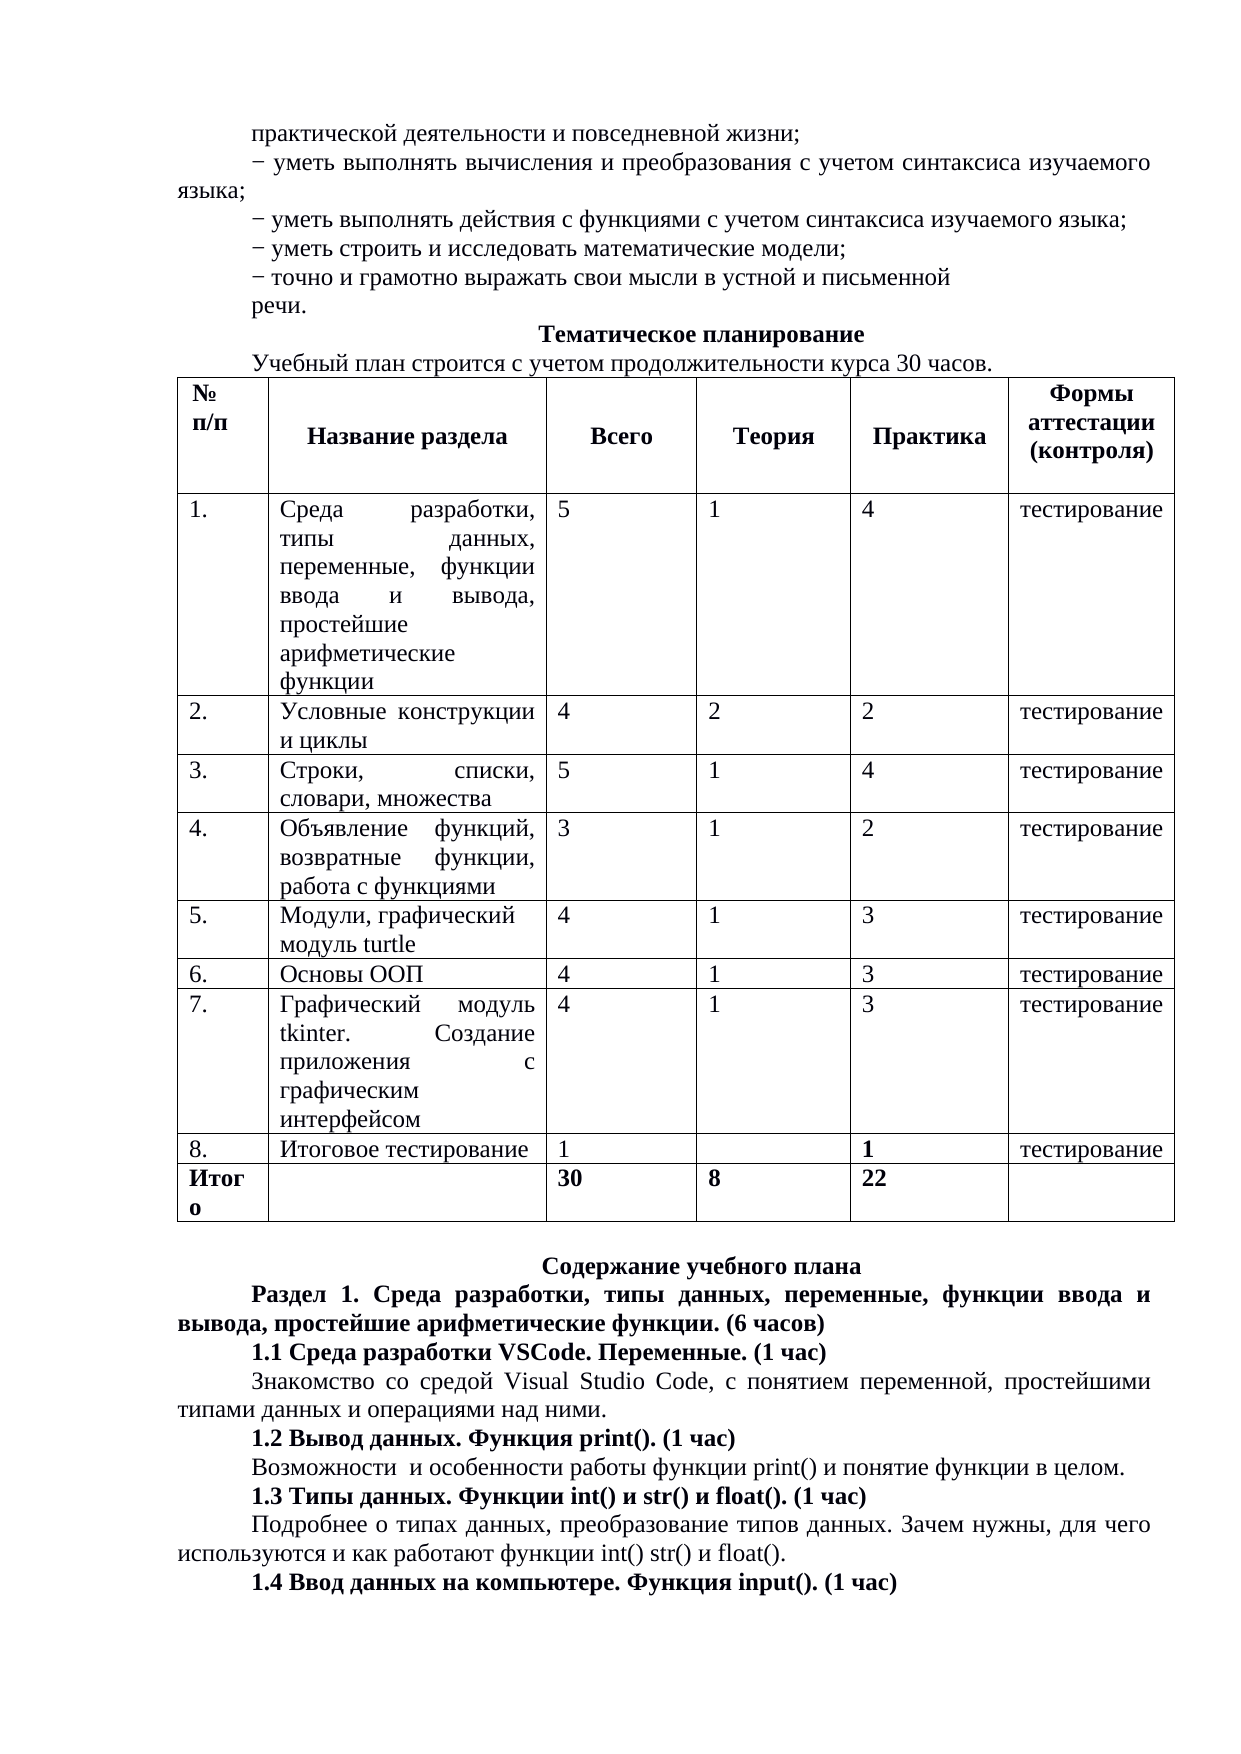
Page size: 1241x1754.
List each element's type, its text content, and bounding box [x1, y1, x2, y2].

table_cell 7. [178, 989, 268, 1133]
text Подробнее о типах данных, преобразование типов данных. Зачем нужны, для чего используются и как работают функции int() str() и float(). [177, 1509, 1152, 1567]
table_cell 1 [697, 494, 850, 695]
table_cell Основы ООП [269, 959, 546, 988]
table_cell 1 [697, 959, 850, 988]
table_cell 4 [547, 901, 696, 958]
table_cell тестирование [1009, 989, 1174, 1133]
text практической деятельности и повседневной жизни; [177, 118, 1152, 147]
text − уметь выполнять действия с функциями с учетом синтаксиса изучаемого языка; [177, 204, 1152, 233]
text Знакомство со средой Visual Studio Code, с понятием переменной, простейшими типами данных и операциями над ними. [177, 1366, 1152, 1423]
table_cell 1 [697, 989, 850, 1133]
text 1.1 Среда разработки VSCode. Переменные. (1 час) [177, 1337, 1152, 1366]
table_cell 1 [697, 755, 850, 812]
text Возможности и особенности работы функции print() и понятие функции в целом. [177, 1452, 1152, 1481]
table_cell 8 [697, 1164, 850, 1221]
table_header Название раздела [269, 378, 546, 493]
table_cell 2 [697, 696, 850, 754]
text Раздел 1. Среда разработки, типы данных, переменные, функции ввода и вывода, простейшие арифметические функции. (6 часов) [177, 1279, 1152, 1337]
table_cell Итоговое тестирование [269, 1134, 546, 1162]
table_cell тестирование [1009, 696, 1174, 754]
table_cell тестирование [1009, 813, 1174, 899]
table_cell 3 [851, 959, 1008, 988]
table_cell 30 [547, 1164, 696, 1221]
table_cell 4 [851, 755, 1008, 812]
table_cell 8. [178, 1134, 268, 1162]
table_cell 4 [851, 494, 1008, 695]
table_cell 2 [851, 813, 1008, 899]
table_cell 2 [851, 696, 1008, 754]
text Содержание учебного плана [177, 1251, 1152, 1279]
table_header Теория [697, 378, 850, 493]
text 1.3 Типы данных. Функции int() и str() и float(). (1 час) [177, 1481, 1152, 1509]
text − уметь строить и исследовать математические модели; [177, 233, 1152, 262]
table_cell тестирование [1009, 1134, 1174, 1162]
table_cell Графический модуль tkinter. Создание приложения с графическим интерфейсом [269, 989, 546, 1133]
table_header № п/п [178, 378, 268, 493]
table_cell Среда разработки, типы данных, переменные, функции ввода и вывода, простейшие арифметические функции [269, 494, 546, 695]
table_cell тестирование [1009, 901, 1174, 958]
text − точно и грамотно выражать свои мысли в устной и письменной [177, 262, 1152, 291]
table_cell Условные конструкции и циклы [269, 696, 546, 754]
table_cell 3 [547, 813, 696, 899]
table_cell 1 [697, 813, 850, 899]
table_cell Модули, графический модуль turtle [269, 901, 546, 958]
text 1.4 Ввод данных на компьютере. Функция input(). (1 час) [177, 1567, 1152, 1596]
table_cell тестирование [1009, 959, 1174, 988]
table_cell [1009, 1164, 1174, 1221]
table_cell 5. [178, 901, 268, 958]
text − уметь выполнять вычисления и преобразования с учетом синтаксиса изучаемого языка; [177, 147, 1152, 204]
table_cell [697, 1134, 850, 1162]
table_cell 1. [178, 494, 268, 695]
table_cell 4 [547, 989, 696, 1133]
table_cell 5 [547, 494, 696, 695]
table_cell Итого [178, 1164, 268, 1221]
table_cell 3. [178, 755, 268, 812]
text Тематическое планирование [177, 319, 1152, 348]
table_cell 1 [697, 901, 850, 958]
table_cell 1 [851, 1134, 1008, 1162]
table_cell 3 [851, 989, 1008, 1133]
table_cell 4 [547, 696, 696, 754]
table_cell 2. [178, 696, 268, 754]
table_header Всего [547, 378, 696, 493]
table_header Формы аттестации (контроля) [1009, 378, 1174, 493]
table_cell 4. [178, 813, 268, 899]
table_cell тестирование [1009, 494, 1174, 695]
table_header Практика [851, 378, 1008, 493]
table_cell 4 [547, 959, 696, 988]
table_cell тестирование [1009, 755, 1174, 812]
text речи. [177, 291, 1152, 319]
table_cell Объявление функций, возвратные функции, работа с функциями [269, 813, 546, 899]
table_cell 3 [851, 901, 1008, 958]
table_cell 6. [178, 959, 268, 988]
table_cell 5 [547, 755, 696, 812]
text Учебный план строится с учетом продолжительности курса 30 часов. [177, 348, 1152, 377]
table_cell [269, 1164, 546, 1221]
table_cell Строки, списки, словари, множества [269, 755, 546, 812]
table_cell 1 [547, 1134, 696, 1162]
text 1.2 Вывод данных. Функция print(). (1 час) [177, 1423, 1152, 1452]
table_cell 22 [851, 1164, 1008, 1221]
